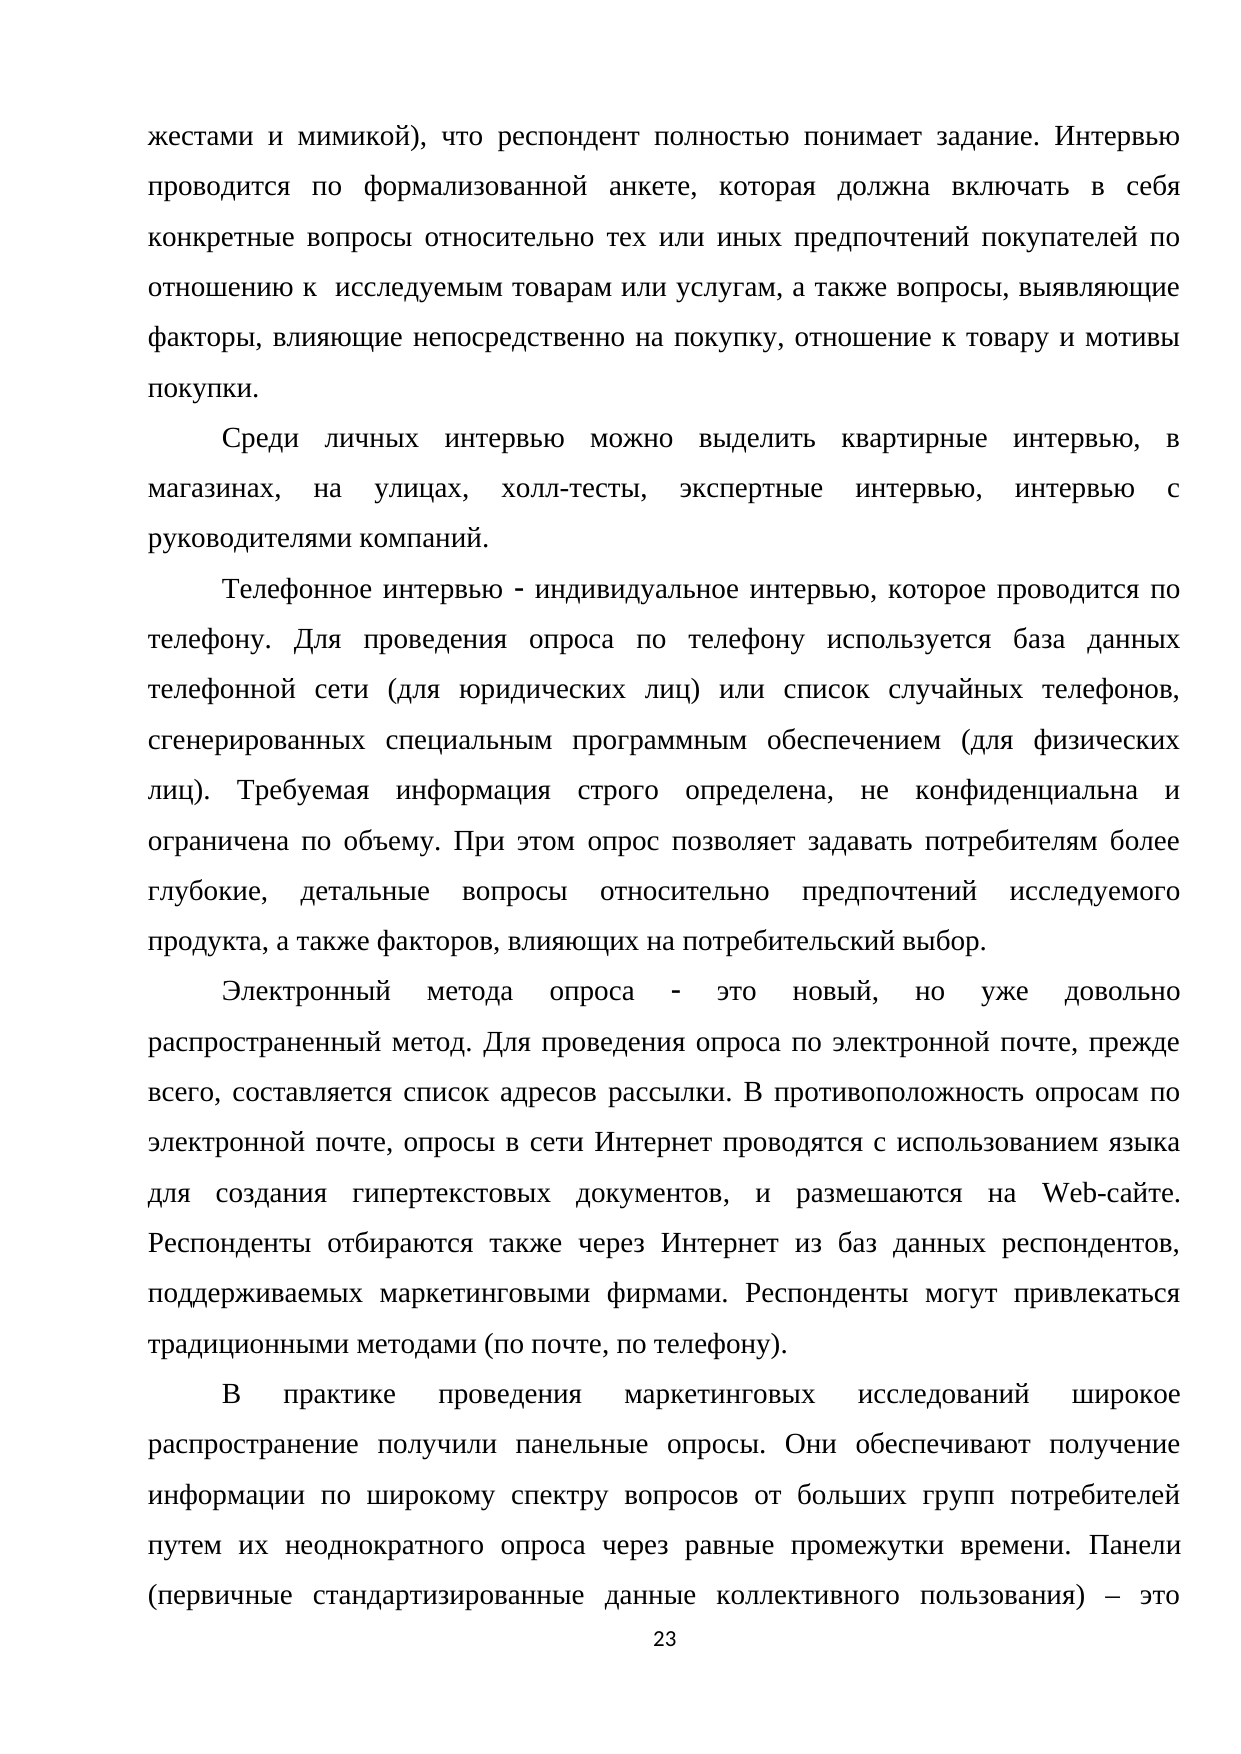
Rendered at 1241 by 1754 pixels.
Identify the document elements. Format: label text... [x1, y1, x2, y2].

text Телефонное интервью индивидуальное интервью, которое проводится по телефону. Для проведения опроса по телефону используется база данных телефонной сети (для юридических лиц) или список случайных телефонов, сгенерированных специальным программным обеспечением (для физических лиц). Требуемая информация строго определена, не конфиденциальна и ограничена по объему. При этом опрос позволяет задавать потребителям более глубокие, детальные вопросы относительно предпочтений исследуемого продукта, а также факторов, влияющих на потребительский выбор. [148, 571, 1181, 957]
text Электронный метода опроса это новый, но уже довольно распространенный метод. Для проведения опроса по электронной почте, прежде всего, составляется список адресов рассылки. В противоположность опросам по электронной почте, опросы в сети Интернет проводятся с использованием языка для создания гипертекстовых документов, и размешаются на Web-сайте. Респонденты отбираются также через Интернет из баз данных респондентов, поддерживаемых маркетинговыми фирмами. Респонденты могут привлекаться традиционными методами (по почте, по телефону). [148, 973, 1181, 1359]
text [148, 1376, 1181, 1611]
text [148, 118, 1181, 403]
text Среди личных интервью можно выделить квартирные интервью, в магазинах, на улицах, холл-тесты, экспертные интервью, интервью с руководителями компаний. [148, 420, 1181, 554]
